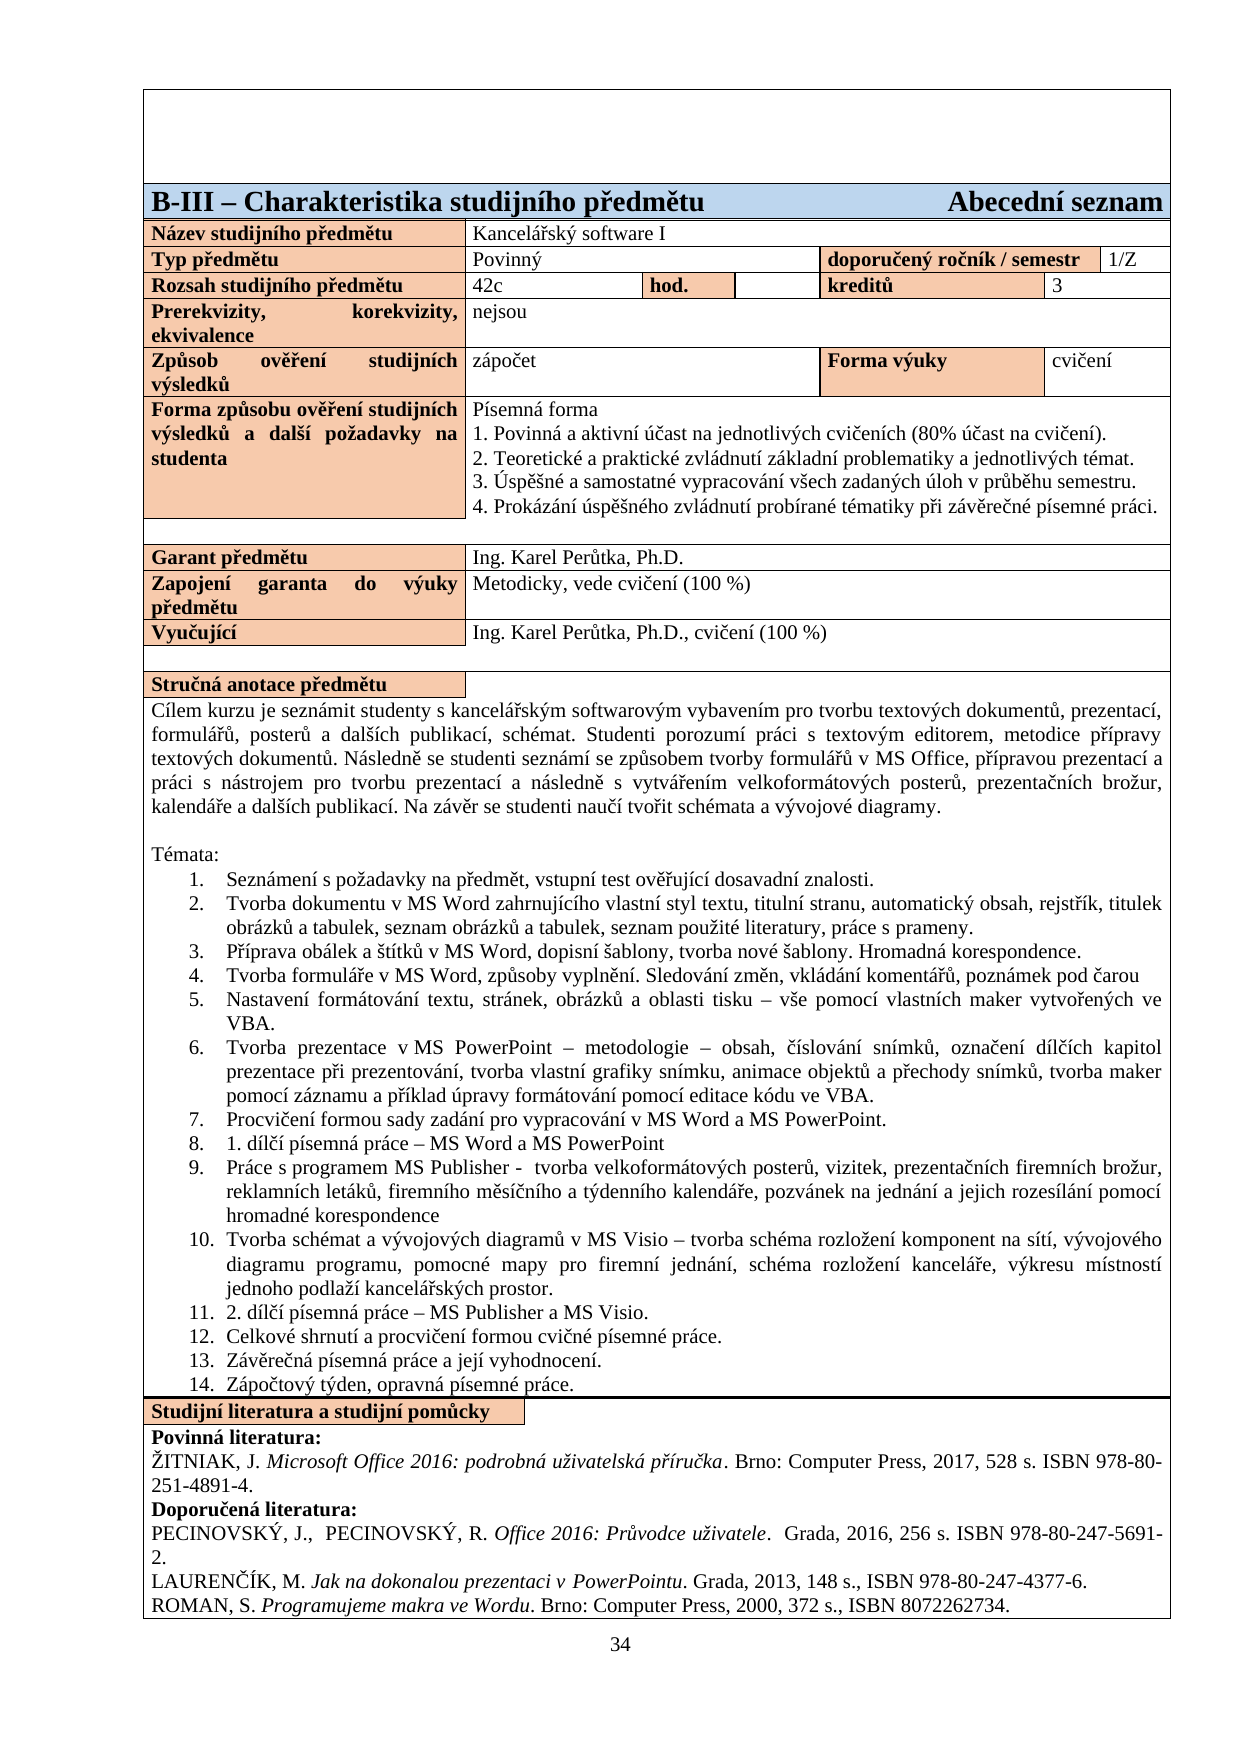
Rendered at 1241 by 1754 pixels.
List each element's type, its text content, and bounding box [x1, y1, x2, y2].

table_cell Ing. Karel Perůtka, Ph.D., cvičení (100 %) [466, 620, 1170, 645]
table_cell [736, 273, 819, 298]
table_cell Povinná literatura: ŽITNIAK, J. Microsoft Office 2016: podrobná uživatelská příručka. Brno: Computer Press, 2017, 528 s. ISBN 978-80-251-4891-4. Doporučená literatura: PECINOVSKÝ, J., PECINOVSKÝ, R. Office 2016: Průvodce uživatele. Grada, 2016, 256 s. ISBN 978-80-247-5691-2. LAURENČÍK, M. Jak na dokonalou prezentaci v PowerPointu. Grada, 2013, 148 s., ISBN 978-80-247-4377-6. ROMAN, S. Programujeme makra ve Wordu. Brno: Computer Press, 2000, 372 s., ISBN 8072262734. [144, 1424, 1170, 1617]
table_cell kreditů [821, 273, 1044, 298]
table_cell Garant předmětu [144, 545, 465, 570]
table_cell Studijní literatura a studijní pomůcky [144, 1399, 524, 1424]
table_cell cvičení [1045, 348, 1170, 396]
table_cell nejsou [466, 299, 1170, 347]
table_cell [144, 518, 1170, 544]
table_cell Stručná anotace předmětu [144, 672, 465, 697]
table_cell Typ předmětu [144, 247, 465, 272]
table_cell Zapojení garanta do výuky předmětu [144, 571, 465, 619]
table_cell Způsob ověření studijních výsledků [144, 348, 465, 396]
table_cell zápočet [466, 348, 819, 396]
table_cell [466, 672, 1170, 697]
table_cell hod. [643, 273, 734, 298]
table_cell Ing. Karel Perůtka, Ph.D. [466, 545, 1170, 570]
table_cell B-III – Charakteristika studijního předmětu [144, 184, 1170, 218]
table_cell Kancelářský software I [466, 221, 1170, 246]
table_cell Metodicky, vede cvičení (100 %) [466, 571, 1170, 619]
table_cell doporučený ročník / semestr [821, 247, 1100, 272]
table_cell Písemná forma 1. Povinná a aktivní účast na jednotlivých cvičeních (80% účast na cvičení). 2. Teoretické a praktické zvládnutí základní problematiky a jednotlivých témat. 3. Úspěšné a samostatné vypracování všech zadaných úloh v průběhu semestru. 4. Prokázání úspěšného zvládnutí probírané tématiky při závěrečné písemné práci. [466, 397, 1170, 518]
table_cell [144, 90, 1170, 183]
table_cell Název studijního předmětu [144, 221, 465, 246]
table_cell 42c [466, 273, 642, 298]
table_cell Cílem kurzu je seznámit studenty s kancelářským softwarovým vybavením pro tvorbu textových dokumentů, prezentací, formulářů, posterů a dalších publikací, schémat. Studenti porozumí práci s textovým editorem, metodice přípravy textových dokumentů. Následně se studenti seznámí se způsobem tvorby formulářů v MS Office, přípravou prezentací a práci s nástrojem pro tvorbu prezentací a následně s vytvářením velkoformátových posterů, prezentačních brožur, kalendáře a dalších publikací. Na závěr se studenti naučí tvořit schémata a vývojové diagramy. Témata: Seznámení s požadavky na předmět, vstupní test ověřující dosavadní znalosti. Tvorba dokumentu v MS Word zahrnujícího vlastní styl textu, titulní stranu, automatický obsah, rejstřík, titulek obrázků a tabulek, seznam obrázků a tabulek, seznam použité literatury, práce s prameny. Příprava obálek a štítků v MS Word, dopisní šablony, tvorba nové šablony. Hromadná korespondence. Tvorba formuláře v MS Word, způsoby vyplnění. Sledování změn, vkládání komentářů, poznámek pod čarou Nastavení formátování textu, stránek, obrázků a oblasti tisku – vše pomocí vlastních maker vytvořených ve VBA. Tvorba prezentace v MS PowerPoint – metodologie – obsah, číslování snímků, označení dílčích kapitol prezentace při prezentování, tvorba vlastní grafiky snímku, animace objektů a přechody snímků, tvorba maker pomocí záznamu a příklad úpravy formátování pomocí editace kódu ve VBA. Procvičení formou sady zadání pro vypracování v MS Word a MS PowerPoint. 1. dílčí písemná práce – MS Word a MS PowerPoint Práce s programem MS Publisher - tvorba velkoformátových posterů, vizitek, prezentačních firemních brožur, reklamních letáků, firemního měsíčního a týdenního kalendáře, pozvánek na jednání a jejich rozesílání pomocí hromadné korespondence Tvorba schémat a vývojových diagramů v MS Visio – tvorba schéma rozložení komponent na sítí, vývojového diagramu programu, pomocné mapy pro firemní jednání, schéma rozložení kanceláře, výkresu místností jednoho podlaží kancelářských prostor. 2. dílčí písemná práce – MS Publisher a MS Visio. Celkové shrnutí a procvičení formou cvičné písemné práce. Závěrečná písemná práce a její vyhodnocení. Zápočtový týden, opravná písemné práce. [144, 697, 1170, 1396]
table_cell 1/Z [1101, 247, 1170, 272]
table_cell Prerekvizity, korekvizity, ekvivalence [144, 299, 465, 347]
table_cell Forma výuky [821, 348, 1044, 396]
table_cell [144, 645, 1170, 671]
table_cell Povinný [466, 247, 819, 272]
table_cell [525, 1399, 1170, 1424]
table_cell Forma způsobu ověření studijních výsledků a další požadavky na studenta [144, 397, 465, 518]
table_cell Vyučující [144, 620, 465, 645]
table_cell 3 [1045, 273, 1170, 298]
table_cell Rozsah studijního předmětu [144, 273, 465, 298]
